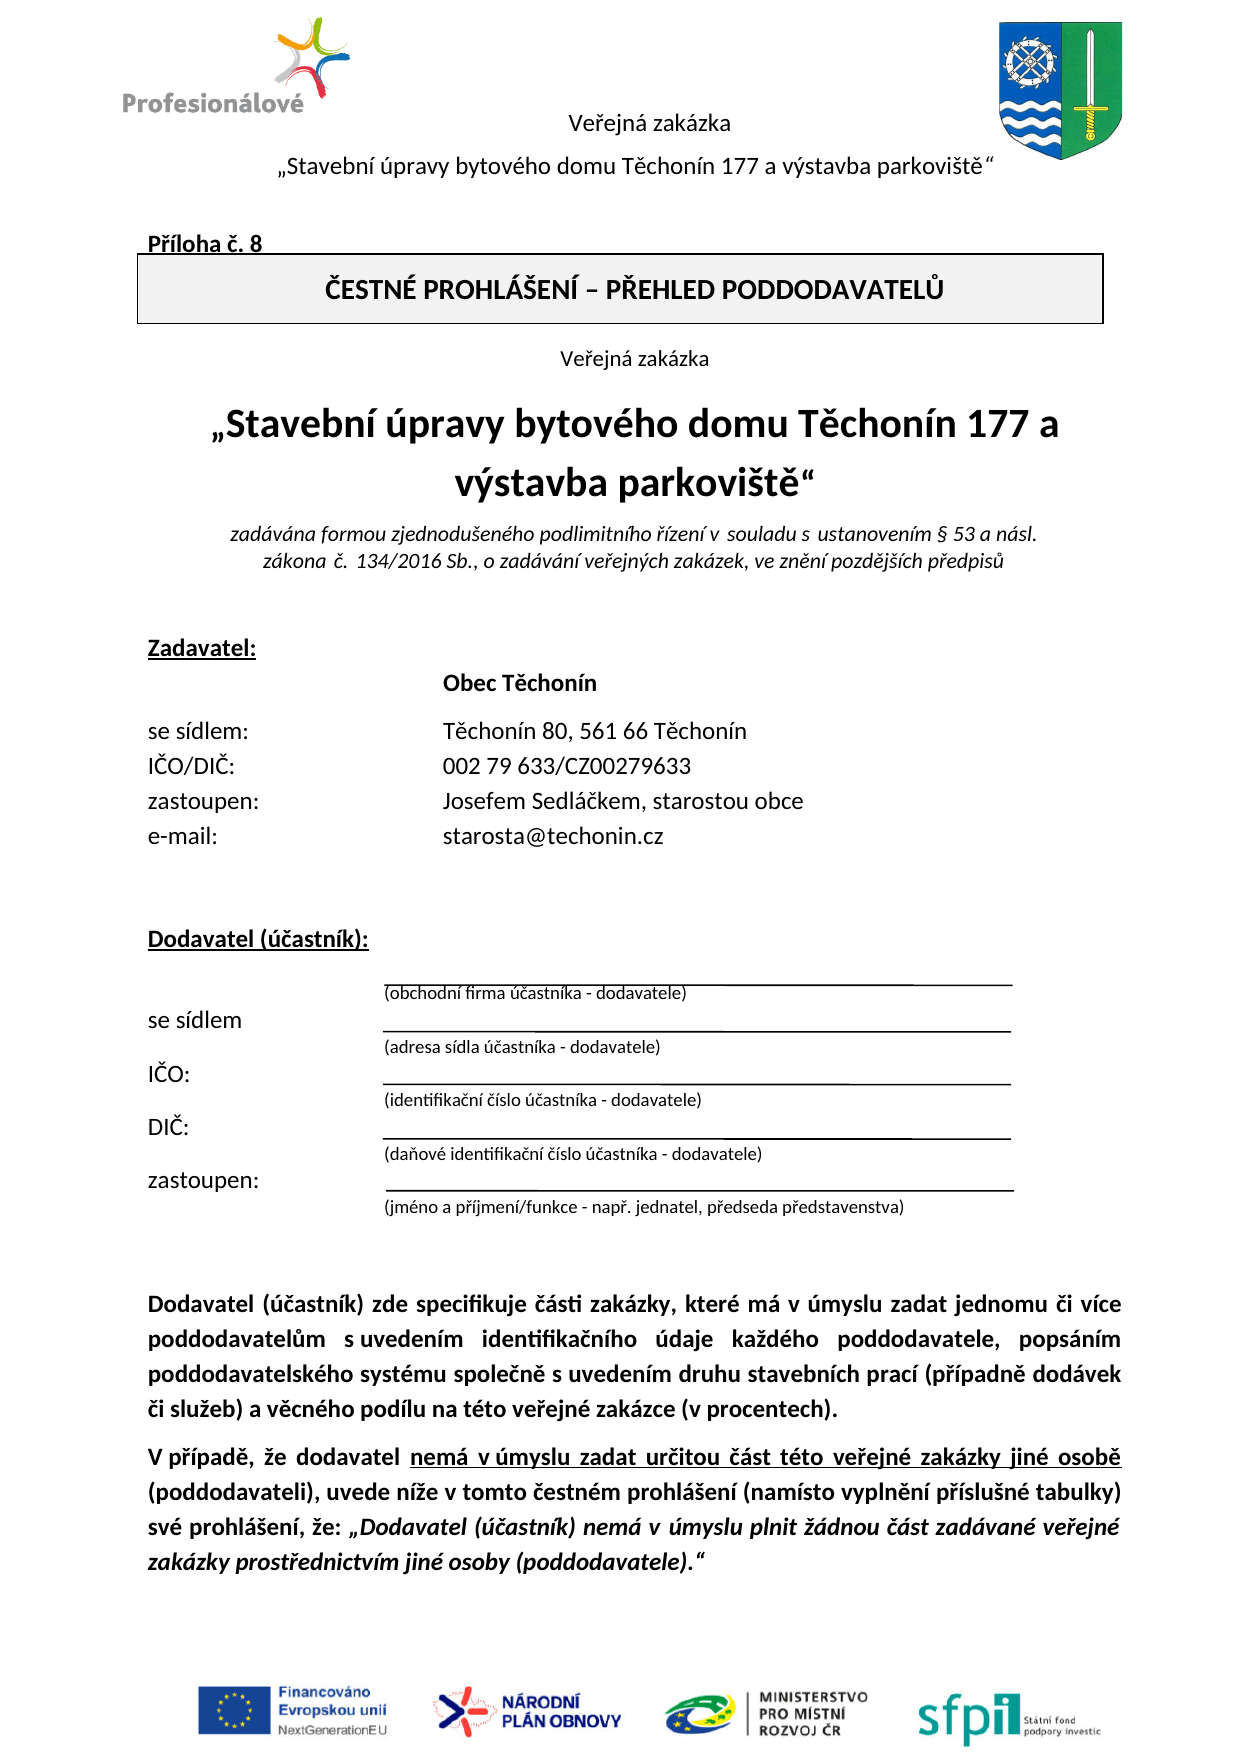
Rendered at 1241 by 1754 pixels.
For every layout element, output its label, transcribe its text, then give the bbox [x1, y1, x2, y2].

text (daňové identifikační číslo účastníka - dodavatele) [148, 1142, 1122, 1165]
text (obchodní firma účastníka - dodavatele) [148, 981, 1122, 1004]
text DIČ: [148, 1111, 1122, 1142]
text (adresa sídla účastníka - dodavatele) [148, 1035, 1122, 1058]
text zastoupen: Josefem Sedláčkem, starostou obce [148, 785, 1122, 815]
text V případě, že dodavatel nemá v úmyslu zadat určitou část této veřejné zakázky jiné osobě (poddodavateli), uvede níže v tomto čestném prohlášení (namísto vyplnění příslušné tabulky) své prohlášení, že: „Dodavatel (účastník) nemá v úmyslu plnit žádnou část zadávané veřejné zakázky prostřednictvím jiné osoby (poddodavatele).“ [148, 1441, 1122, 1576]
text IČO/DIČ: 002 79 633/CZ00279633 [148, 750, 1122, 780]
text Dodavatel (účastník): [148, 923, 1122, 953]
text zadávána formou zjednodušeného podlimitního řízení v souladu s ustanovením § 53 a násl. zákona č. 134/2016 Sb., o zadávání veřejných zakázek, ve znění pozdějších předpisů [148, 520, 1122, 573]
text „Stavební úpravy bytového domu Těchonín 177 a výstavba parkoviště“ [148, 397, 1122, 506]
text se sídlem [148, 1004, 1122, 1035]
text Dodavatel (účastník) zde specifikuje části zakázky, které má v úmyslu zadat jednomu či více poddodavatelům s uvedením identifikačního údaje každého poddodavatele, popsáním poddodavatelského systému společně s uvedením druhu stavebních prací (případně dodávek či služeb) a věcného podílu na této veřejné zakázce (v procentech). [148, 1288, 1122, 1424]
text ČESTNÉ PROHLÁŠENÍ – PŘEHLED PODDODAVATELŮ [148, 271, 1122, 307]
text Zadavatel: [148, 632, 1122, 663]
text (identifikační číslo účastníka - dodavatele) [148, 1088, 1122, 1111]
picture [999, 22, 1123, 160]
text (jméno a příjmení/funkce - např. jednatel, předseda představenstva) [148, 1195, 1122, 1218]
text se sídlem: Těchonín 80, 561 66 Těchonín [148, 715, 1122, 745]
text Příloha č. 8 [148, 228, 1122, 259]
picture [147, 1648, 1152, 1754]
text e-mail: starosta@techonin.cz [148, 820, 1122, 850]
picture [105, 3, 363, 133]
text IČO: [148, 1058, 1122, 1088]
text zastoupen: [148, 1165, 1122, 1195]
text Veřejná zakázka [148, 344, 1122, 372]
text Obec Těchonín [148, 667, 1122, 698]
